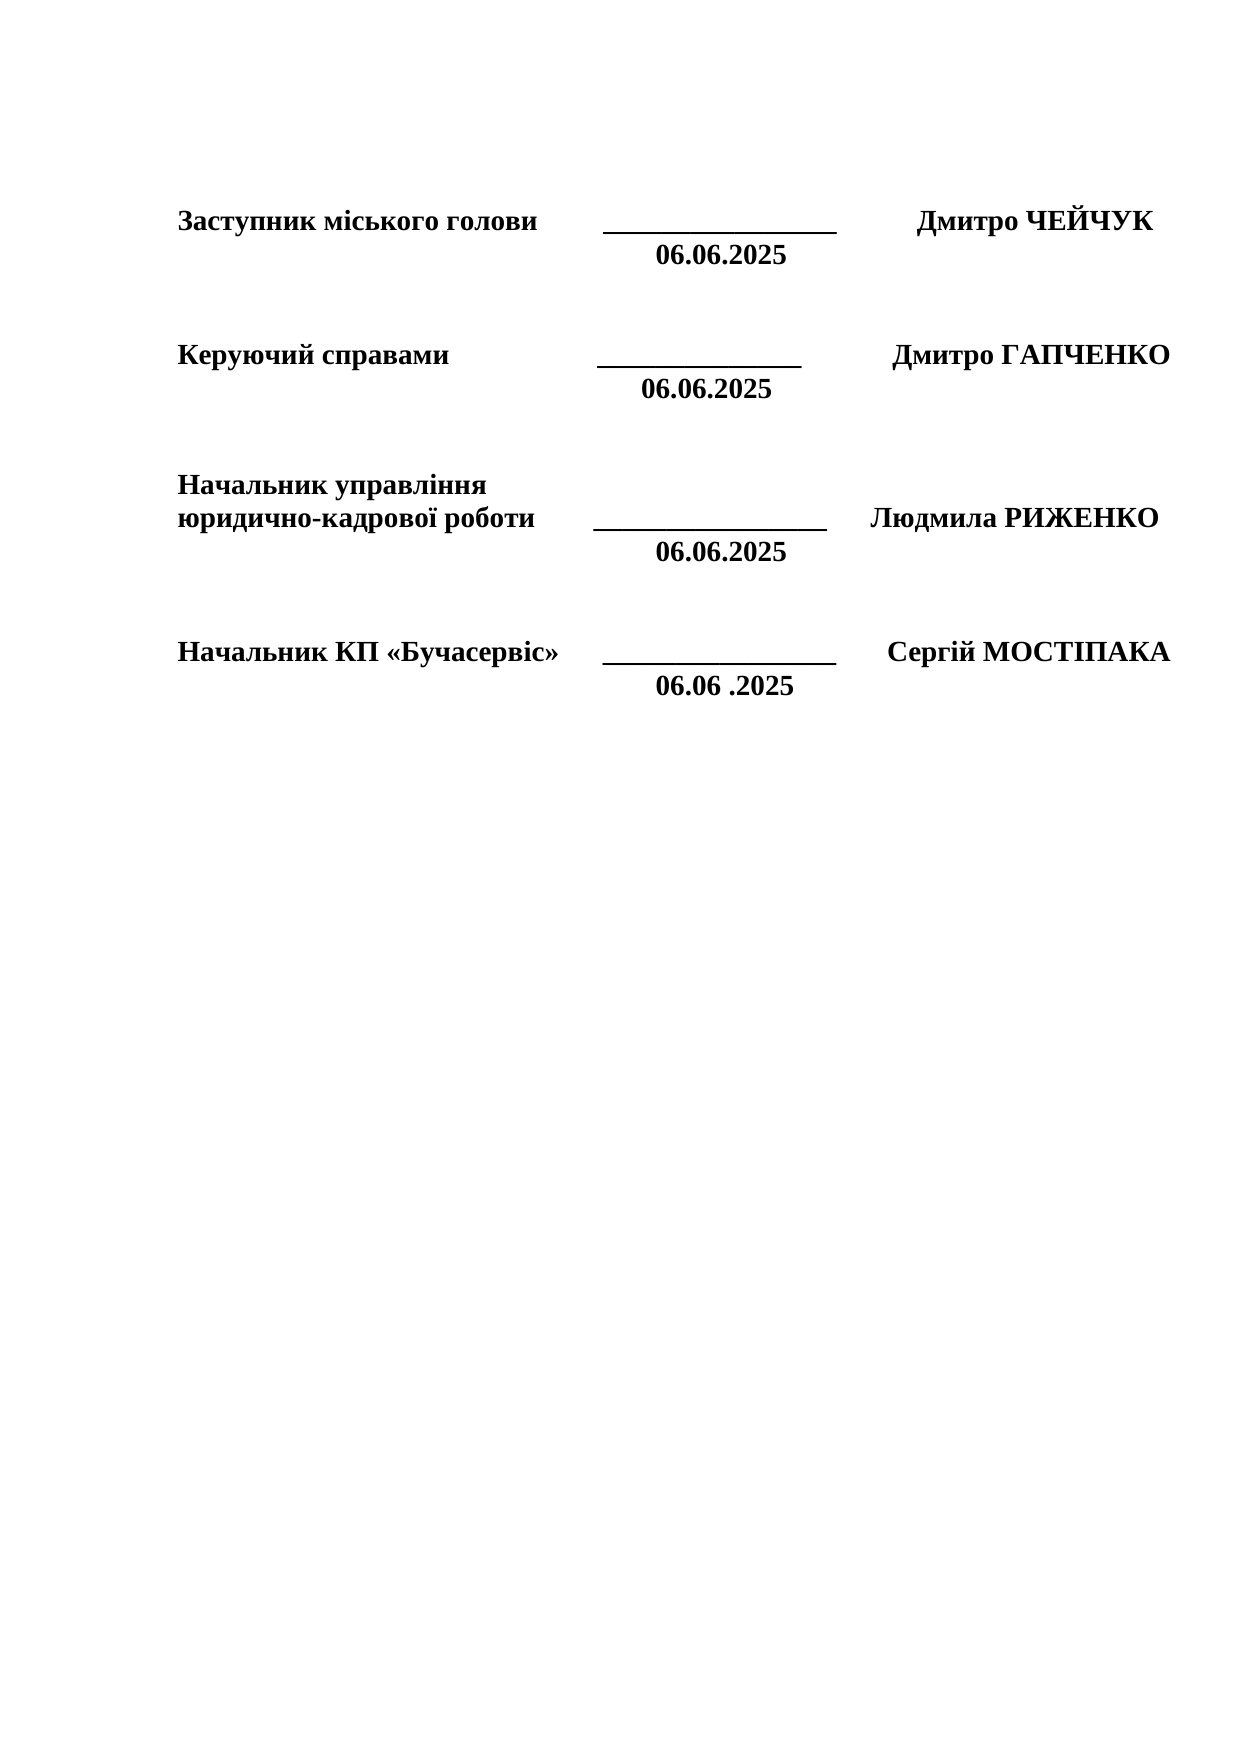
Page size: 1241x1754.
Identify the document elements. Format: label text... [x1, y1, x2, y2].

text Заступник міського голови ________________ Дмитро ЧЕЙЧУК [177, 203, 1181, 237]
text 06.06.2025 [472, 534, 1181, 567]
text Начальник управління [177, 467, 1181, 500]
text Начальник КП «Бучасервіс» ________________ Сергій МОСТІПАКА [177, 634, 1181, 668]
text 06.06.2025 [472, 371, 1181, 404]
text 06.06 .2025 [472, 668, 1181, 702]
text юридично-кадрової роботи ________________ Людмила РИЖЕНКО [177, 500, 1181, 534]
text Керуючий справами ______________ Дмитро ГАПЧЕНКО [177, 337, 1181, 371]
text 06.06.2025 [472, 237, 1181, 270]
